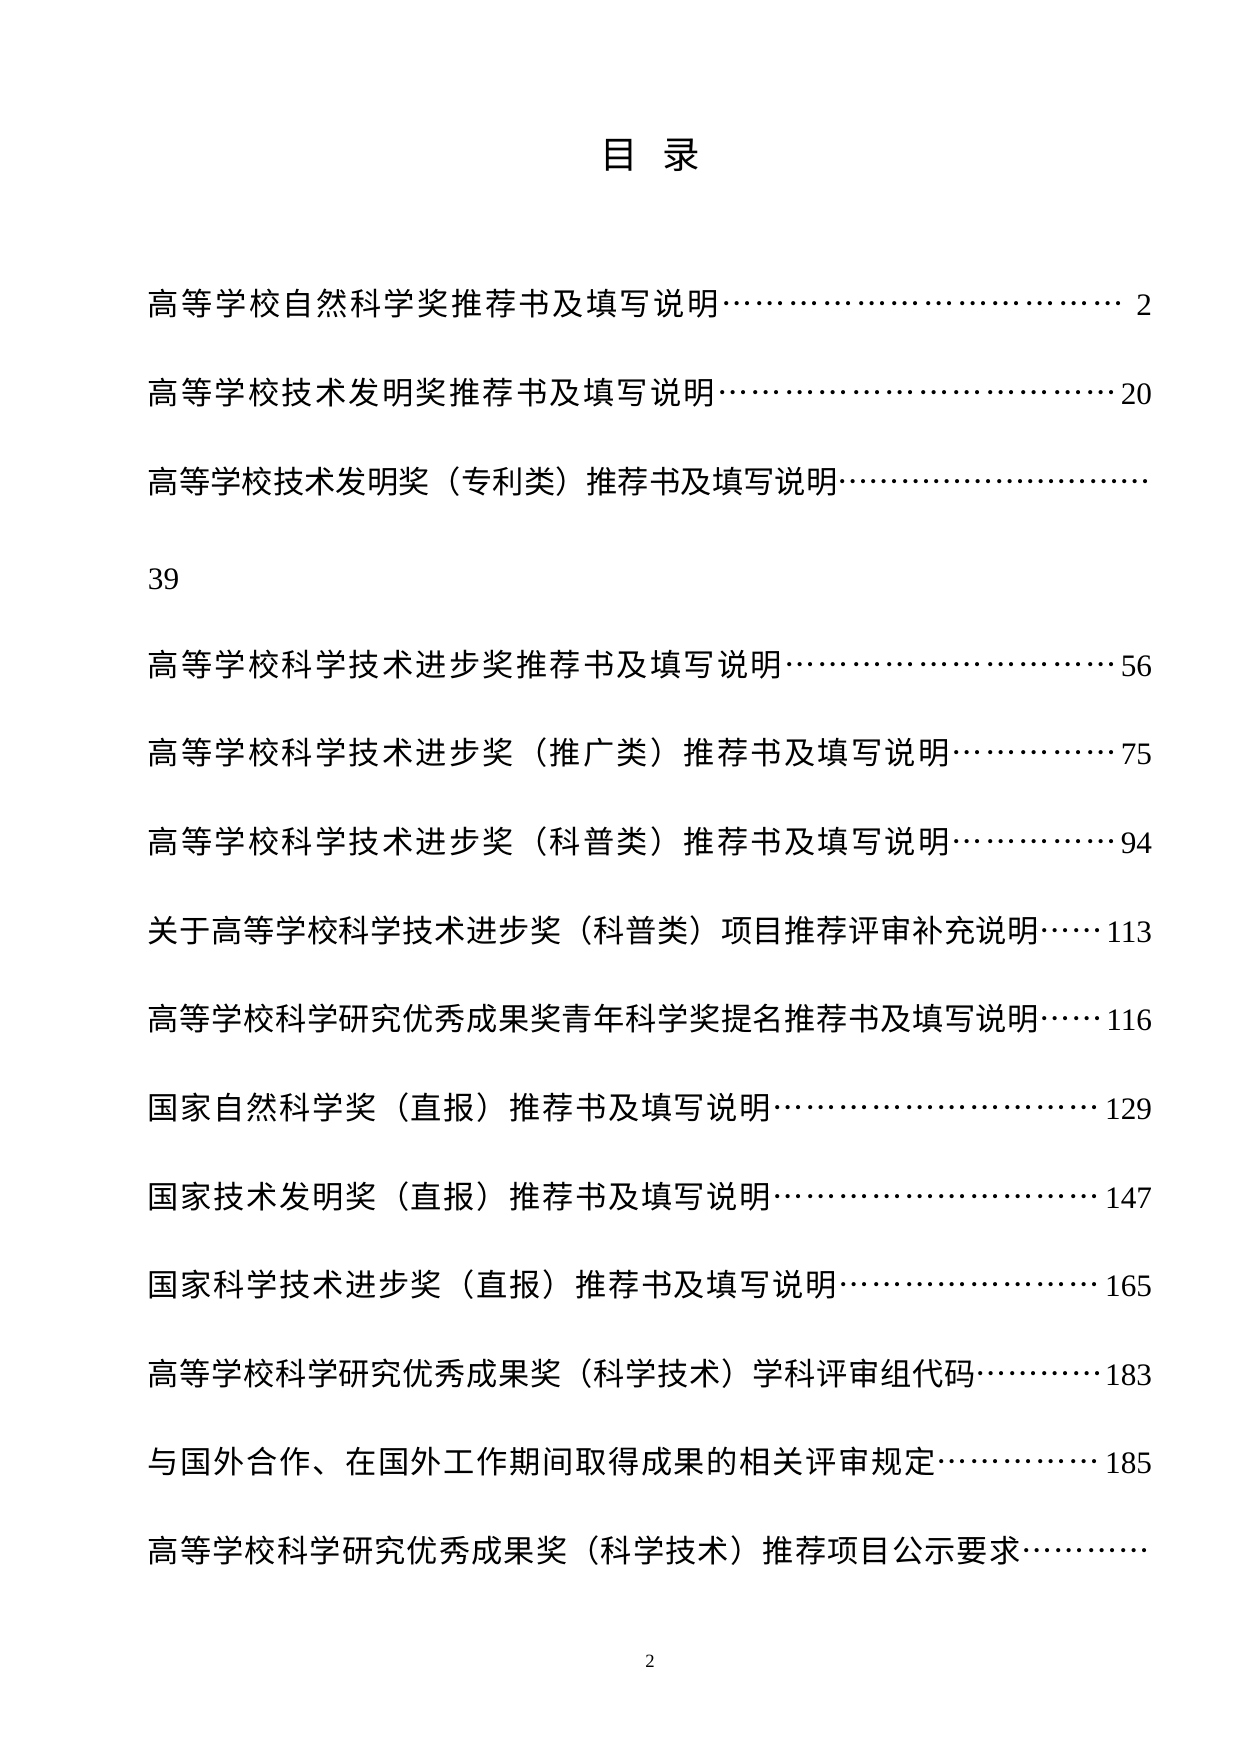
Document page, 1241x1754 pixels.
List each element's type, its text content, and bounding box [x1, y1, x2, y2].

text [148, 1516, 1152, 1582]
text 高等学校科学研究优秀成果奖青年科学奖提名推荐书及填写说明……116 [148, 984, 1152, 1050]
text 高等学校技术发明奖（专利类）推荐书及填写说明…………………………39 [148, 446, 1152, 612]
text 高等学校自然科学奖推荐书及填写说明……………………………… 2 [148, 269, 1152, 335]
text 高等学校科学技术进步奖（科普类）推荐书及填写说明……………94 [148, 807, 1152, 873]
text 高等学校科学技术进步奖（推广类）推荐书及填写说明……………75 [148, 718, 1152, 784]
text 高等学校科学研究优秀成果奖（科学技术）学科评审组代码…………183 [148, 1339, 1152, 1405]
text 关于高等学校科学技术进步奖（科普类）项目推荐评审补充说明……113 [148, 895, 1152, 961]
text 国家科学技术进步奖（直报）推荐书及填写说明……………………165 [148, 1250, 1152, 1316]
text 国家技术发明奖（直报）推荐书及填写说明…………………………147 [148, 1161, 1152, 1227]
text 目 录 [148, 119, 1152, 185]
text 高等学校技术发明奖推荐书及填写说明………………………………20 [148, 358, 1152, 424]
text 国家自然科学奖（直报）推荐书及填写说明…………………………129 [148, 1073, 1152, 1139]
text 高等学校科学技术进步奖推荐书及填写说明…………………………56 [148, 629, 1152, 696]
text 与国外合作、在国外工作期间取得成果的相关评审规定……………185 [148, 1427, 1152, 1493]
